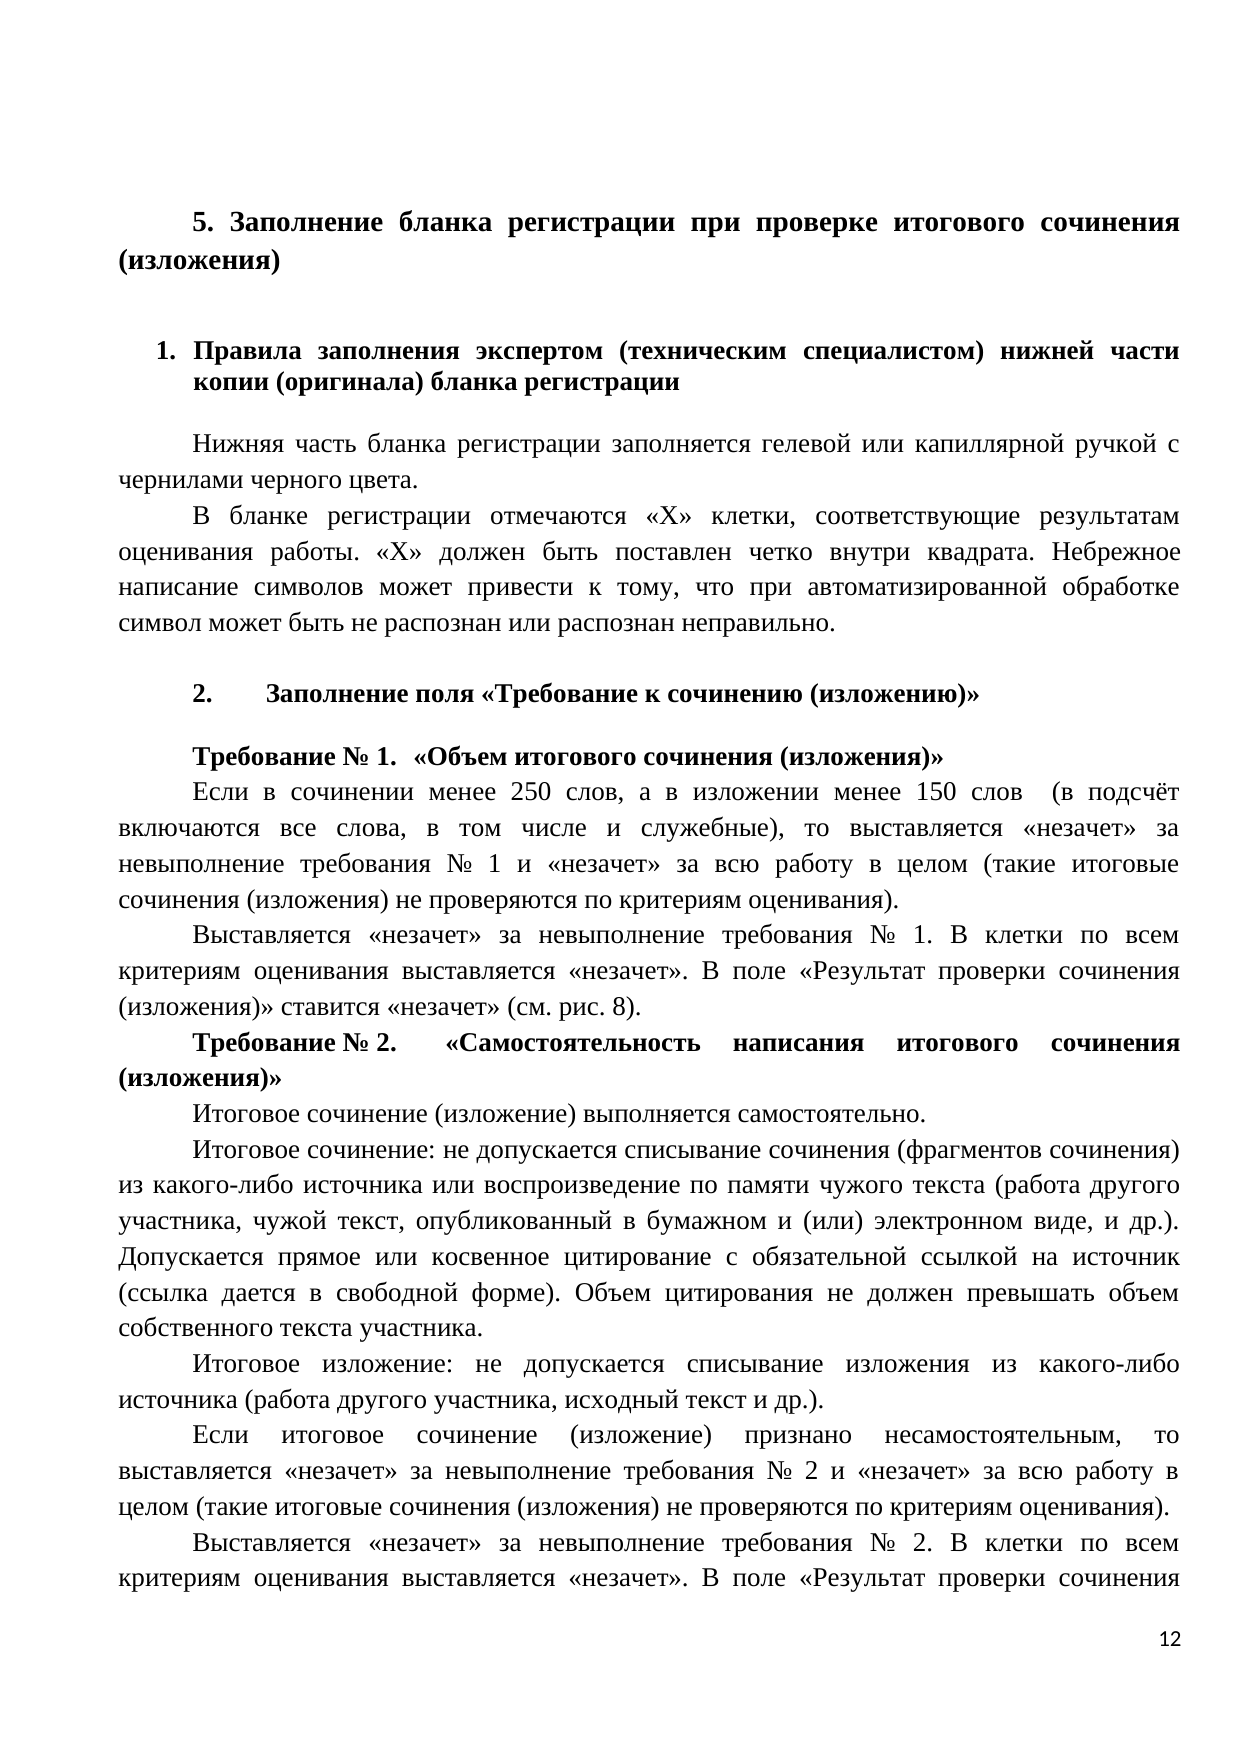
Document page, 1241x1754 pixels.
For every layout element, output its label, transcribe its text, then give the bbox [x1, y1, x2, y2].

text Нижняя часть бланка регистрации заполняется гелевой или капиллярной ручкой с чернилами черного цвета. [118, 427, 1181, 494]
subtitle 5. Заполнение бланка регистрации при проверке итогового сочинения (изложения) [118, 204, 1181, 276]
text Требование № 1. «Объем итогового сочинения (изложения)» [118, 740, 1181, 771]
text Итоговое сочинение: не допускается списывание сочинения (фрагментов сочинения) из какого-либо источника или воспроизведение по памяти чужого текста (работа другого участника, чужой текст, опубликованный в бумажном и (или) электронном виде, и др.). Допускается прямое или косвенное цитирование с обязательной ссылкой на источник (ссылка дается в свободной форме). Объем цитирования не должен превышать объем собственного текста участника. [118, 1133, 1181, 1343]
text Если итоговое сочинение (изложение) признано несамостоятельным, то выставляется «незачет» за невыполнение требования № 2 и «незачет» за всю работу в целом (такие итоговые сочинения (изложения) не проверяются по критериям оценивания). [118, 1419, 1181, 1521]
text Итоговое сочинение (изложение) выполняется самостоятельно. [118, 1097, 1181, 1128]
text В бланке регистрации отмечаются «Х» клетки, соответствующие результатам оценивания работы. «Х» должен быть поставлен четко внутри квадрата. Небрежное написание символов может привести к тому, что при автоматизированной обработке символ может быть не распознан или распознан неправильно. [118, 499, 1181, 637]
text Требование № 2. «Самостоятельность написания итогового сочинения (изложения)» [118, 1026, 1181, 1092]
text Если в сочинении менее 250 слов, а в изложении менее 150 слов (в подсчёт включаются все слова, в том числе и служебные), то выставляется «незачет» за невыполнение требования № 1 и «незачет» за всю работу в целом (такие итоговые сочинения (изложения) не проверяются по критериям оценивания). [118, 776, 1181, 914]
text Выставляется «незачет» за невыполнение требования № 1. В клетки по всем критериям оценивания выставляется «незачет». В поле «Результат проверки сочинения (изложения)» ставится «незачет» (см. рис. 8). [118, 918, 1181, 1021]
list Заполнение поля «Требование к сочинению (изложению)» [118, 677, 1181, 709]
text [118, 1526, 1181, 1593]
list Правила заполнения экспертом (техническим специалистом) нижней части копии (оригинала) бланка регистрации [156, 334, 1181, 396]
text Итоговое изложение: не допускается списывание изложения из какого-либо источника (работа другого участника, исходный текст и др.). [118, 1347, 1181, 1414]
